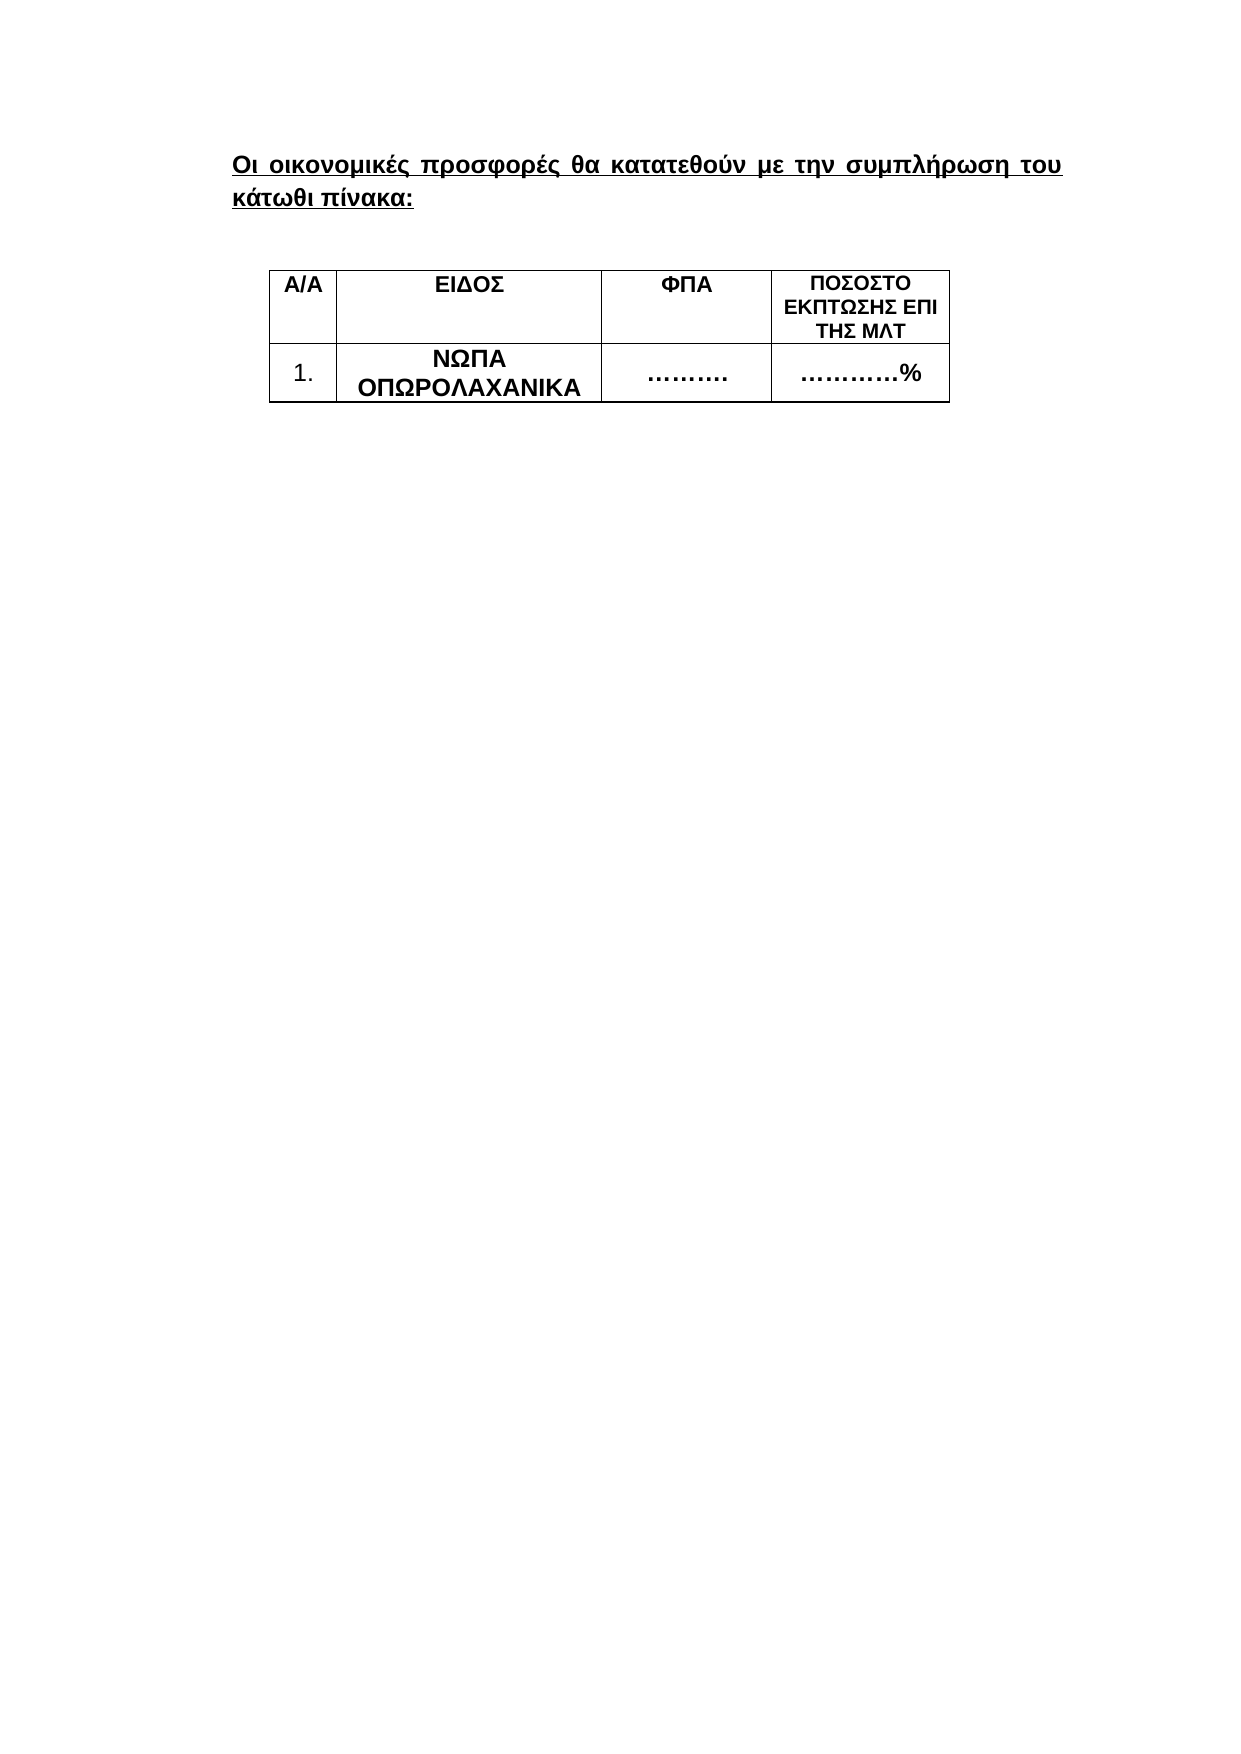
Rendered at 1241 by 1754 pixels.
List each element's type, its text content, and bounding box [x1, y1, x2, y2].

table_header ΠΟΣΟΣΤΟ ΕΚΠΤΩΣΗΣ ΕΠΙ ΤΗΣ ΜΛΤ [772, 271, 949, 343]
text Οι οικονομικές προσφορές θα κατατεθούν με την συμπλήρωση του κάτωθι πίνακα: [232, 176, 1063, 212]
table_cell ………. [602, 344, 771, 401]
table_cell 1. [270, 344, 336, 401]
table_cell …………% [772, 344, 949, 401]
table_header Α/Α [270, 271, 336, 343]
text Οι οικονομικές προσφορές θα κατατεθούν με την συμπλήρωση του κάτωθι πίνακα: [232, 150, 1063, 175]
table_header ΦΠΑ [602, 271, 771, 343]
table_cell ΝΩΠΑ ΟΠΩΡΟΛΑΧΑΝΙΚΑ [337, 344, 601, 401]
table_header ΕΙΔΟΣ [337, 271, 601, 343]
